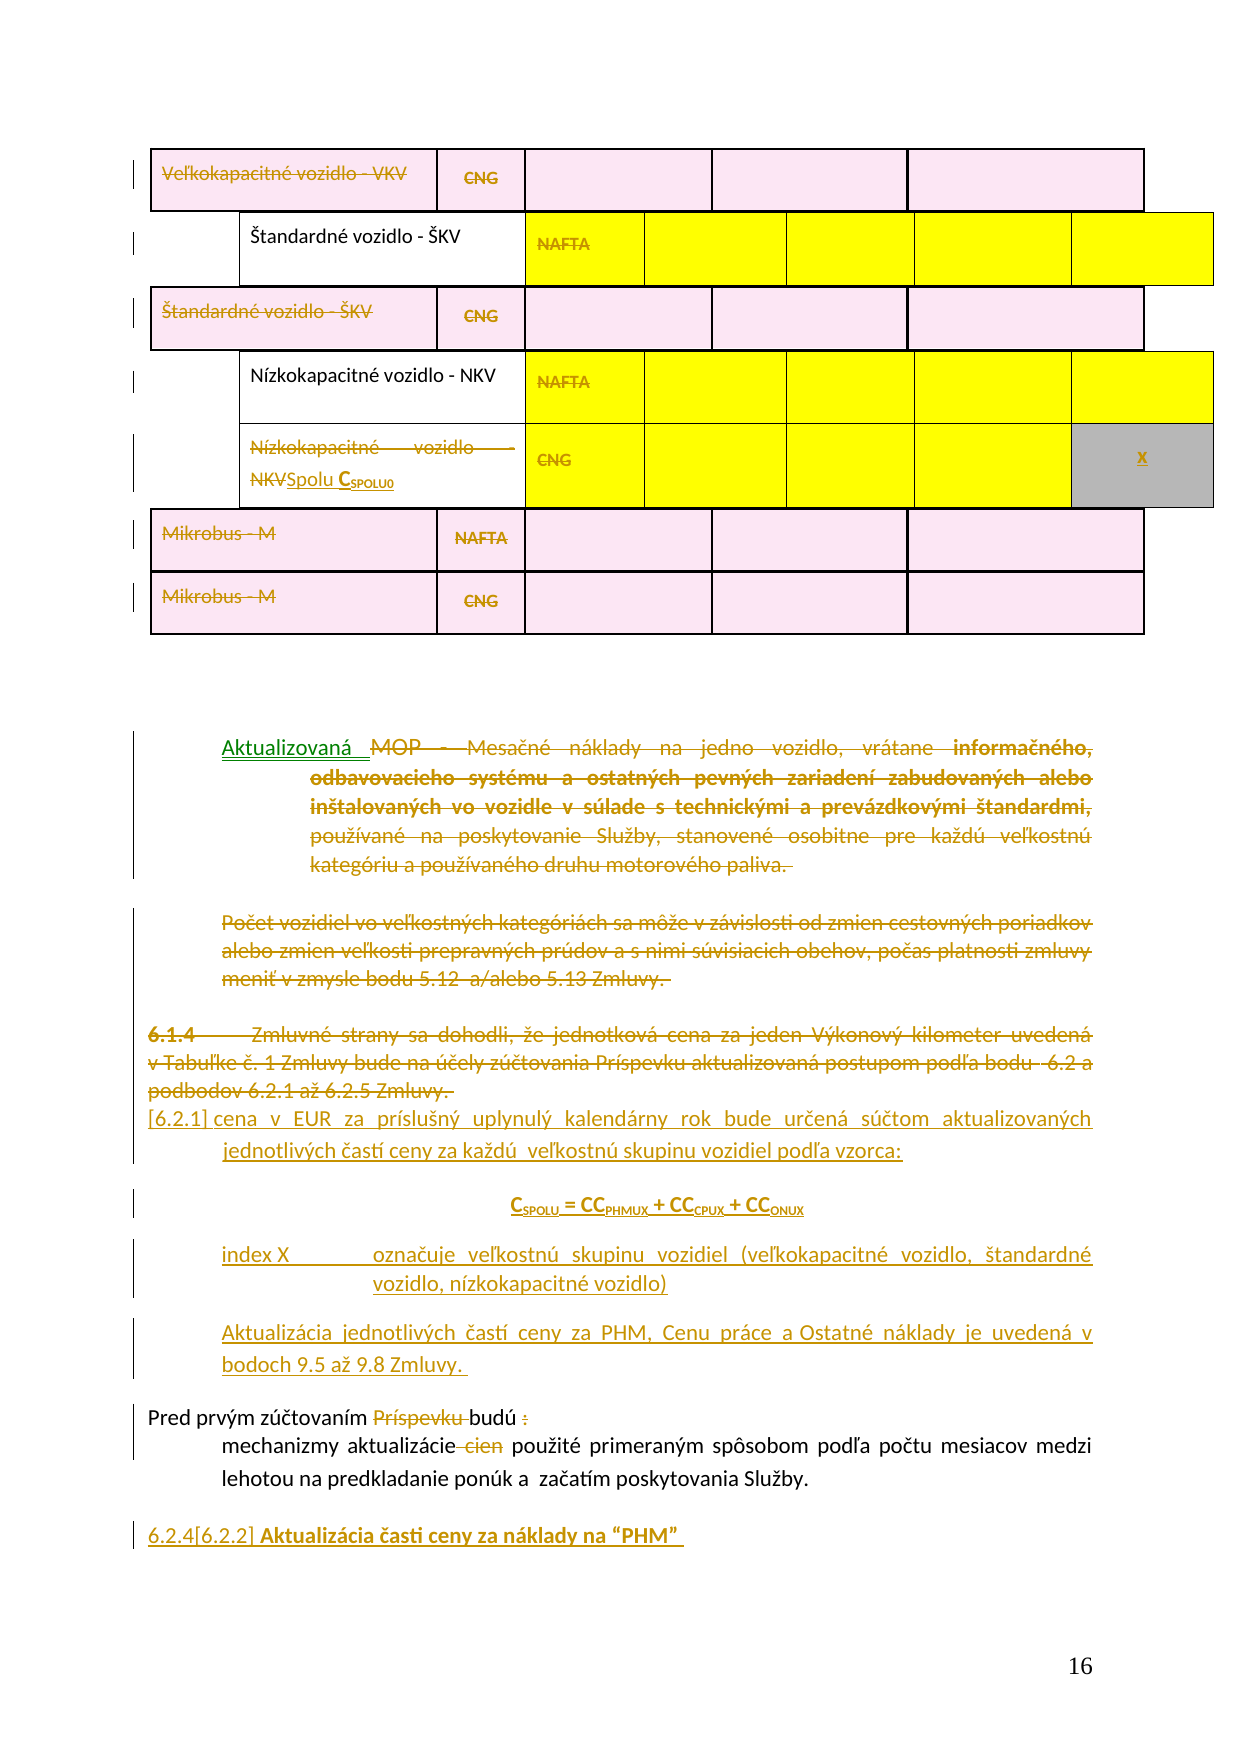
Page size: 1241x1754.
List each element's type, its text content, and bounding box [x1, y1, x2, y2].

table_header Nízkokapacitné vozidlo - NKV [240, 352, 525, 423]
table_header [1072, 352, 1213, 423]
text Pred prvým zúčtovaním budú [148, 1403, 1093, 1432]
table_header [526, 213, 644, 285]
table_cell [645, 424, 786, 507]
table_header [645, 213, 786, 285]
table_header [526, 352, 644, 423]
table_cell [526, 424, 644, 507]
table_header [915, 213, 1071, 285]
table_header Štandardné vozidlo - ŠKV [240, 213, 525, 285]
text mechanizmy aktualizácie použité primeraným spôsobom podľa počtu mesiacov medzi lehotou na predkladanie ponúk a začatím poskytovania Služby. [221, 1432, 1093, 1492]
table_header [645, 352, 786, 423]
table_cell [1072, 424, 1213, 507]
table_header [1072, 213, 1213, 285]
table_cell [915, 424, 1071, 507]
table_cell [240, 424, 525, 507]
table_header [787, 352, 914, 423]
table_header [915, 352, 1071, 423]
table_cell [787, 424, 914, 507]
table_header [787, 213, 914, 285]
